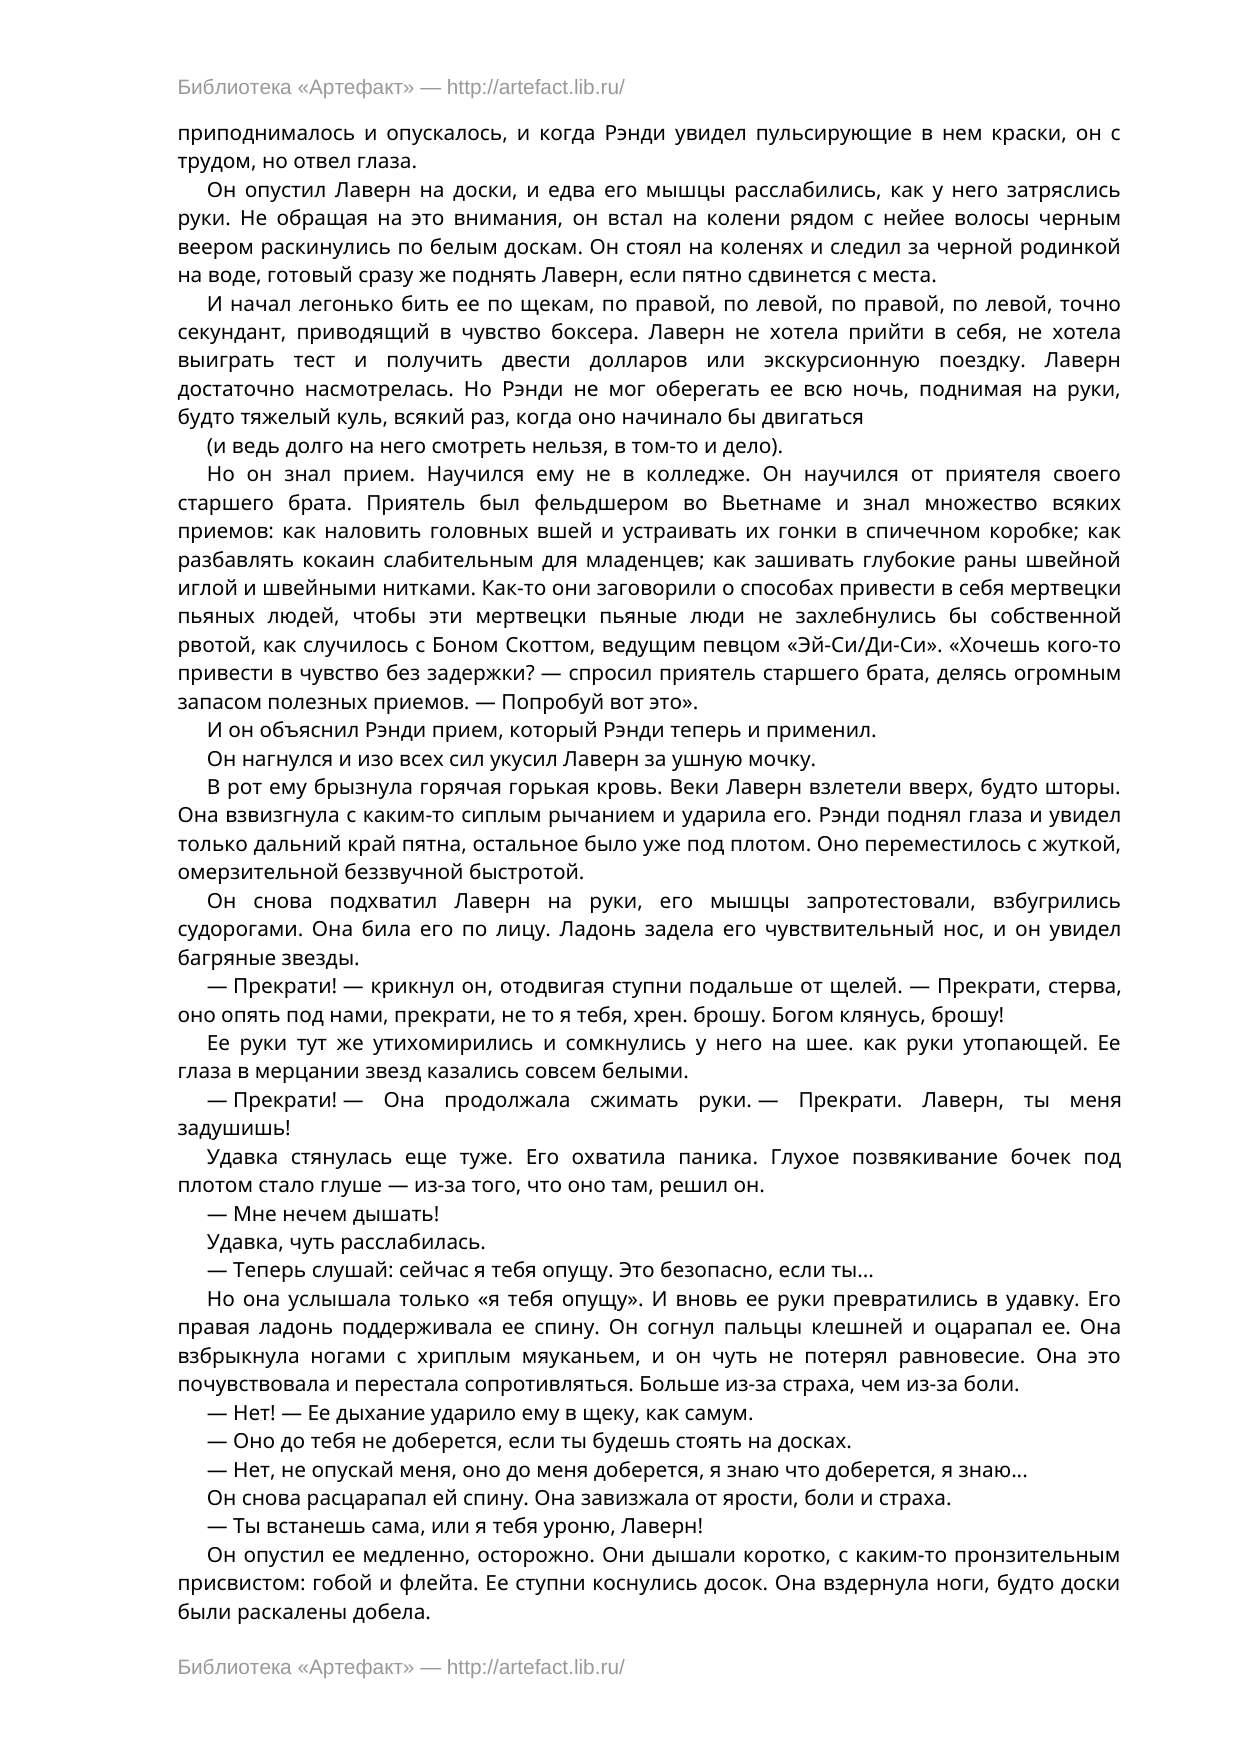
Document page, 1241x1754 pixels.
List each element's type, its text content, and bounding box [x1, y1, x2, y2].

text Он опустил ее медленно, осторожно. Они дышали коротко, с каким-то пронзительным присвистом: гобой и флейта. Ее ступни коснулись досок. Она вздернула ноги, будто доски были раскалены добела. [177, 1540, 1122, 1625]
text Удавка, чуть расслабилась. [177, 1227, 1122, 1256]
text — Прекрати! — крикнул он, отодвигая ступни подальше от щелей. — Прекрати, стерва, оно опять под нами, прекрати, не то я тебя, хрен. брошу. Богом клянусь, брошу! [177, 971, 1122, 1028]
text — Прекрати! — Она продолжала сжимать руки. — Прекрати. Лаверн, ты меня задушишь! [177, 1085, 1122, 1142]
text — Нет! — Ее дыхание ударило ему в щеку, как самум. [177, 1398, 1122, 1426]
text — Оно до тебя не доберется, если ты будешь стоять на досках. [177, 1426, 1122, 1455]
text — Нет, не опускай меня, оно до меня доберется, я знаю что доберется, я знаю... [177, 1455, 1122, 1483]
text Он снова подхватил Лаверн на руки, его мышцы запротестовали, взбугрились судорогами. Она била его по лицу. Ладонь задела его чувствительный нос, и он увидел багряные звезды. [177, 886, 1122, 971]
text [177, 118, 1122, 175]
text Он снова расцарапал ей спину. Она завизжала от ярости, боли и страха. [177, 1483, 1122, 1512]
text И он объяснил Рэнди прием, который Рэнди теперь и применил. [177, 715, 1122, 744]
text Он нагнулся и изо всех сил укусил Лаверн за ушную мочку. [177, 744, 1122, 772]
text Удавка стянулась еще туже. Его охватила паника. Глухое позвякивание бочек под плотом стало глуше — из-за того, что оно там, решил он. [177, 1142, 1122, 1199]
text В рот ему брызнула горячая горькая кровь. Веки Лаверн взлетели вверх, будто шторы. Она взвизгнула с каким-то сиплым рычанием и ударила его. Рэнди поднял глаза и увидел только дальний край пятна, остальное было уже под плотом. Оно переместилось с жуткой, омерзительной беззвучной быстротой. [177, 772, 1122, 886]
text — Ты встанешь сама, или я тебя уроню, Лаверн! [177, 1512, 1122, 1540]
text (и ведь долго на него смотреть нельзя, в том-то и дело). [177, 431, 1122, 459]
text И начал легонько бить ее по щекам, по правой, по левой, по правой, по левой, точно секундант, приводящий в чувство боксера. Лаверн не хотела прийти в себя, не хотела выиграть тест и получить двести долларов или экскурсионную поездку. Лаверн достаточно насмотрелась. Но Рэнди не мог оберегать ее всю ночь, поднимая на руки, будто тяжелый куль, всякий раз, когда оно начинало бы двигаться [177, 289, 1122, 431]
text — Теперь слушай: сейчас я тебя опущу. Это безопасно, если ты... [177, 1256, 1122, 1284]
text Но она услышала только «я тебя опущу». И вновь ее руки превратились в удавку. Его правая ладонь поддерживала ее спину. Он согнул пальцы клешней и оцарапал ее. Она взбрыкнула ногами с хриплым мяуканьем, и он чуть не потерял равновесие. Она это почувствовала и перестала сопротивляться. Больше из-за страха, чем из-за боли. [177, 1284, 1122, 1398]
text Ее руки тут же утихомирились и сомкнулись у него на шее. как руки утопающей. Ее глаза в мерцании звезд казались совсем белыми. [177, 1028, 1122, 1085]
text Он опустил Лаверн на доски, и едва его мышцы расслабились, как у него затряслись руки. Не обращая на это внимания, он встал на колени рядом с нейее волосы черным веером раскинулись по белым доскам. Он стоял на коленях и следил за черной родинкой на воде, готовый сразу же поднять Лаверн, если пятно сдвинется с места. [177, 175, 1122, 289]
text — Мне нечем дышать! [177, 1199, 1122, 1227]
text Но он знал прием. Научился ему не в колледже. Он научился от приятеля своего старшего брата. Приятель был фельдшером во Вьетнаме и знал множество всяких приемов: как наловить головных вшей и устраивать их гонки в спичечном коробке; как разбавлять кокаин слабительным для младенцев; как зашивать глубокие раны швейной иглой и швейными нитками. Как-то они заговорили о способах привести в себя мертвецки пьяных людей, чтобы эти мертвецки пьяные люди не захлебнулись бы собственной рвотой, как случилось с Боном Скоттом, ведущим певцом «Эй-Си/Ди-Си». «Хочешь кого-то привести в чувство без задержки? — спросил приятель старшего брата, делясь огромным запасом полезных приемов. — Попробуй вот это». [177, 459, 1122, 715]
